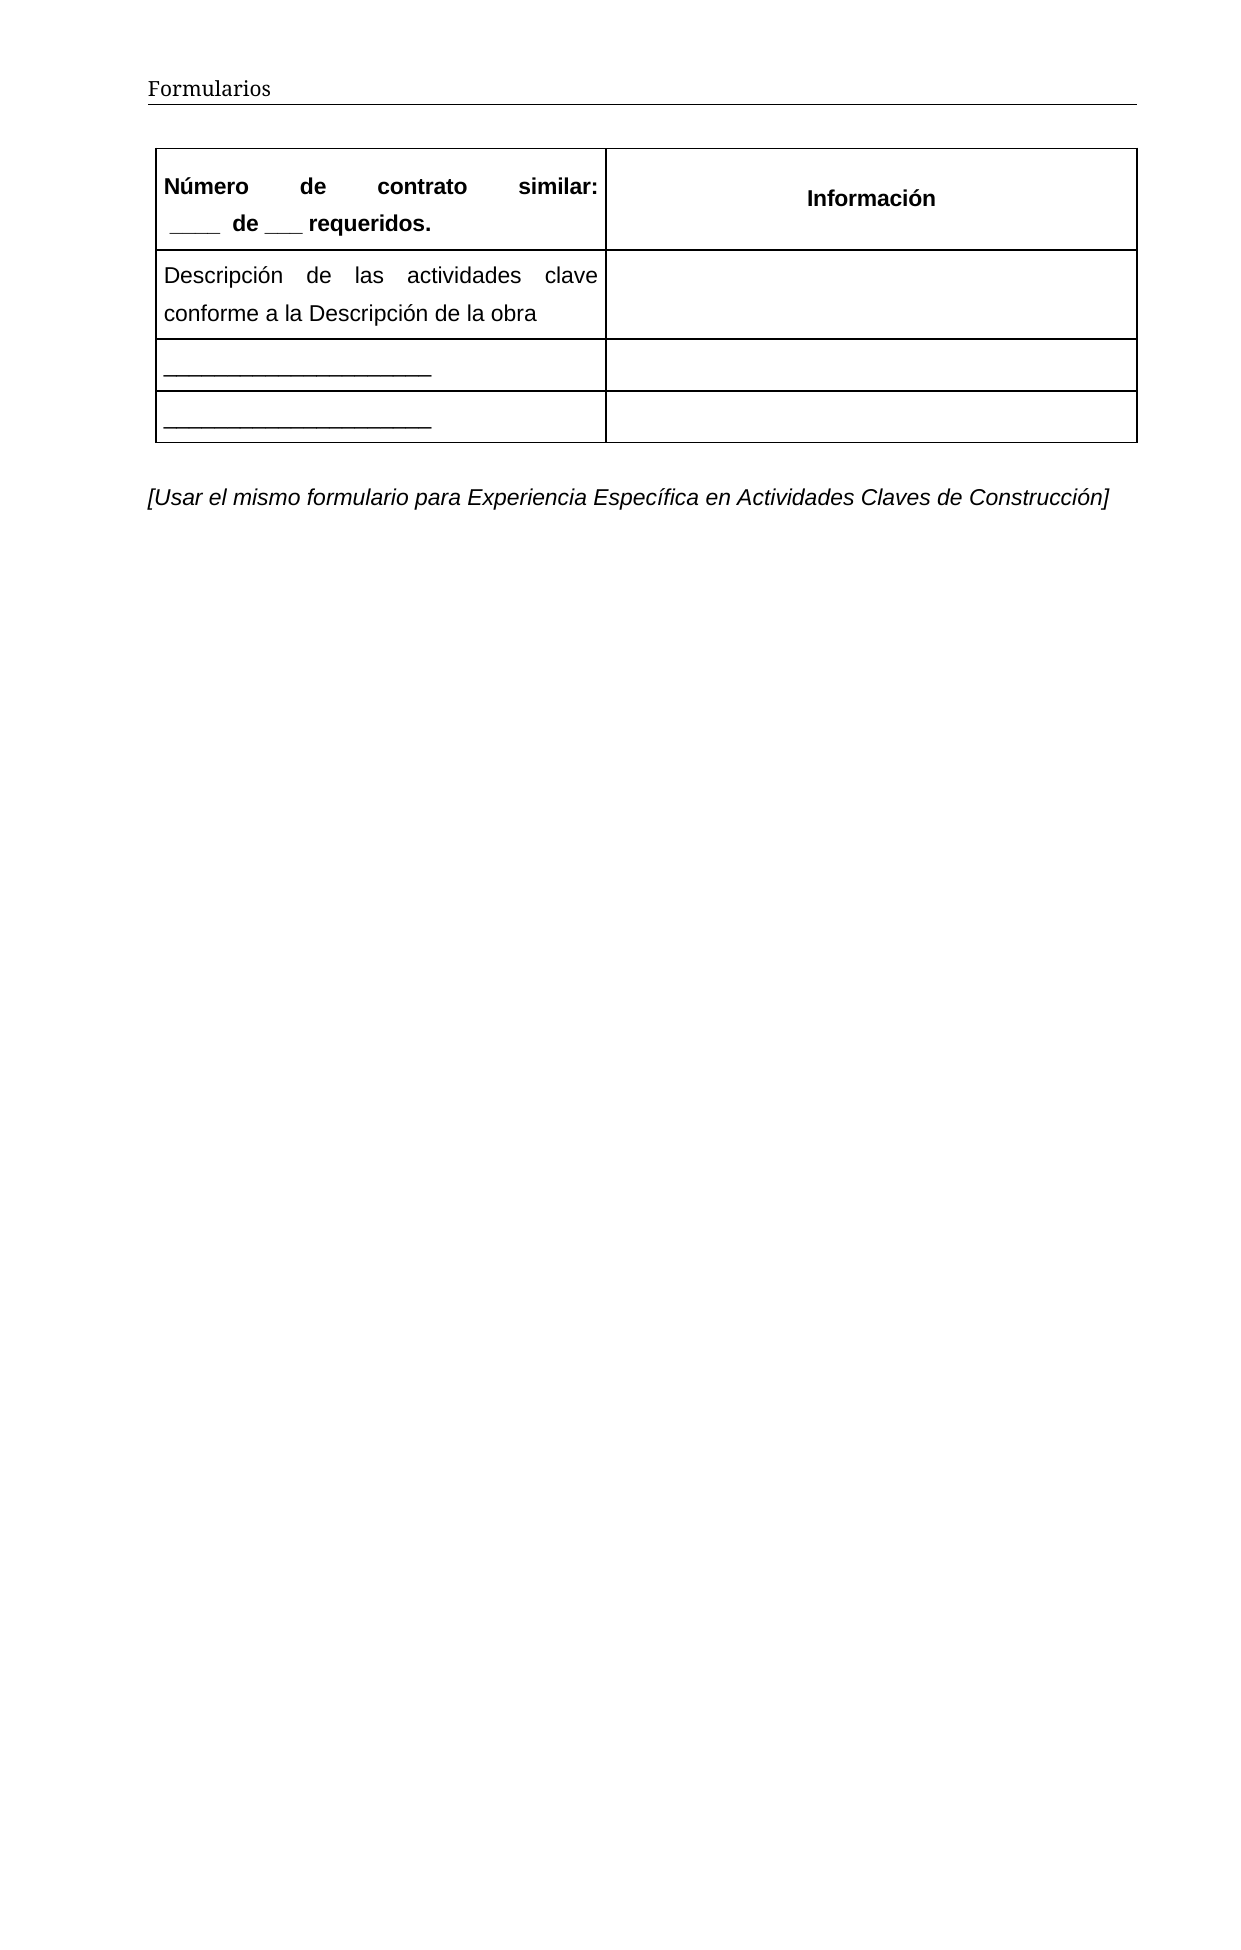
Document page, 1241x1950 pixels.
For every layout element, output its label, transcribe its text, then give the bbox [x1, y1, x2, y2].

table_cell Descripción de las actividades clave conforme a la Descripción de la obra [157, 251, 605, 338]
table_cell _____________________ [157, 340, 605, 390]
table_cell [607, 340, 1136, 390]
table_cell [607, 392, 1136, 441]
table_cell [607, 251, 1136, 338]
table_cell _____________________ [157, 392, 605, 441]
text [Usar el mismo formulario para Experiencia Específica en Actividades Claves de Construcción] [148, 484, 1137, 511]
table_header Número de contrato similar: ____ de ___ requeridos. [157, 149, 605, 249]
table_header Información [607, 149, 1136, 249]
